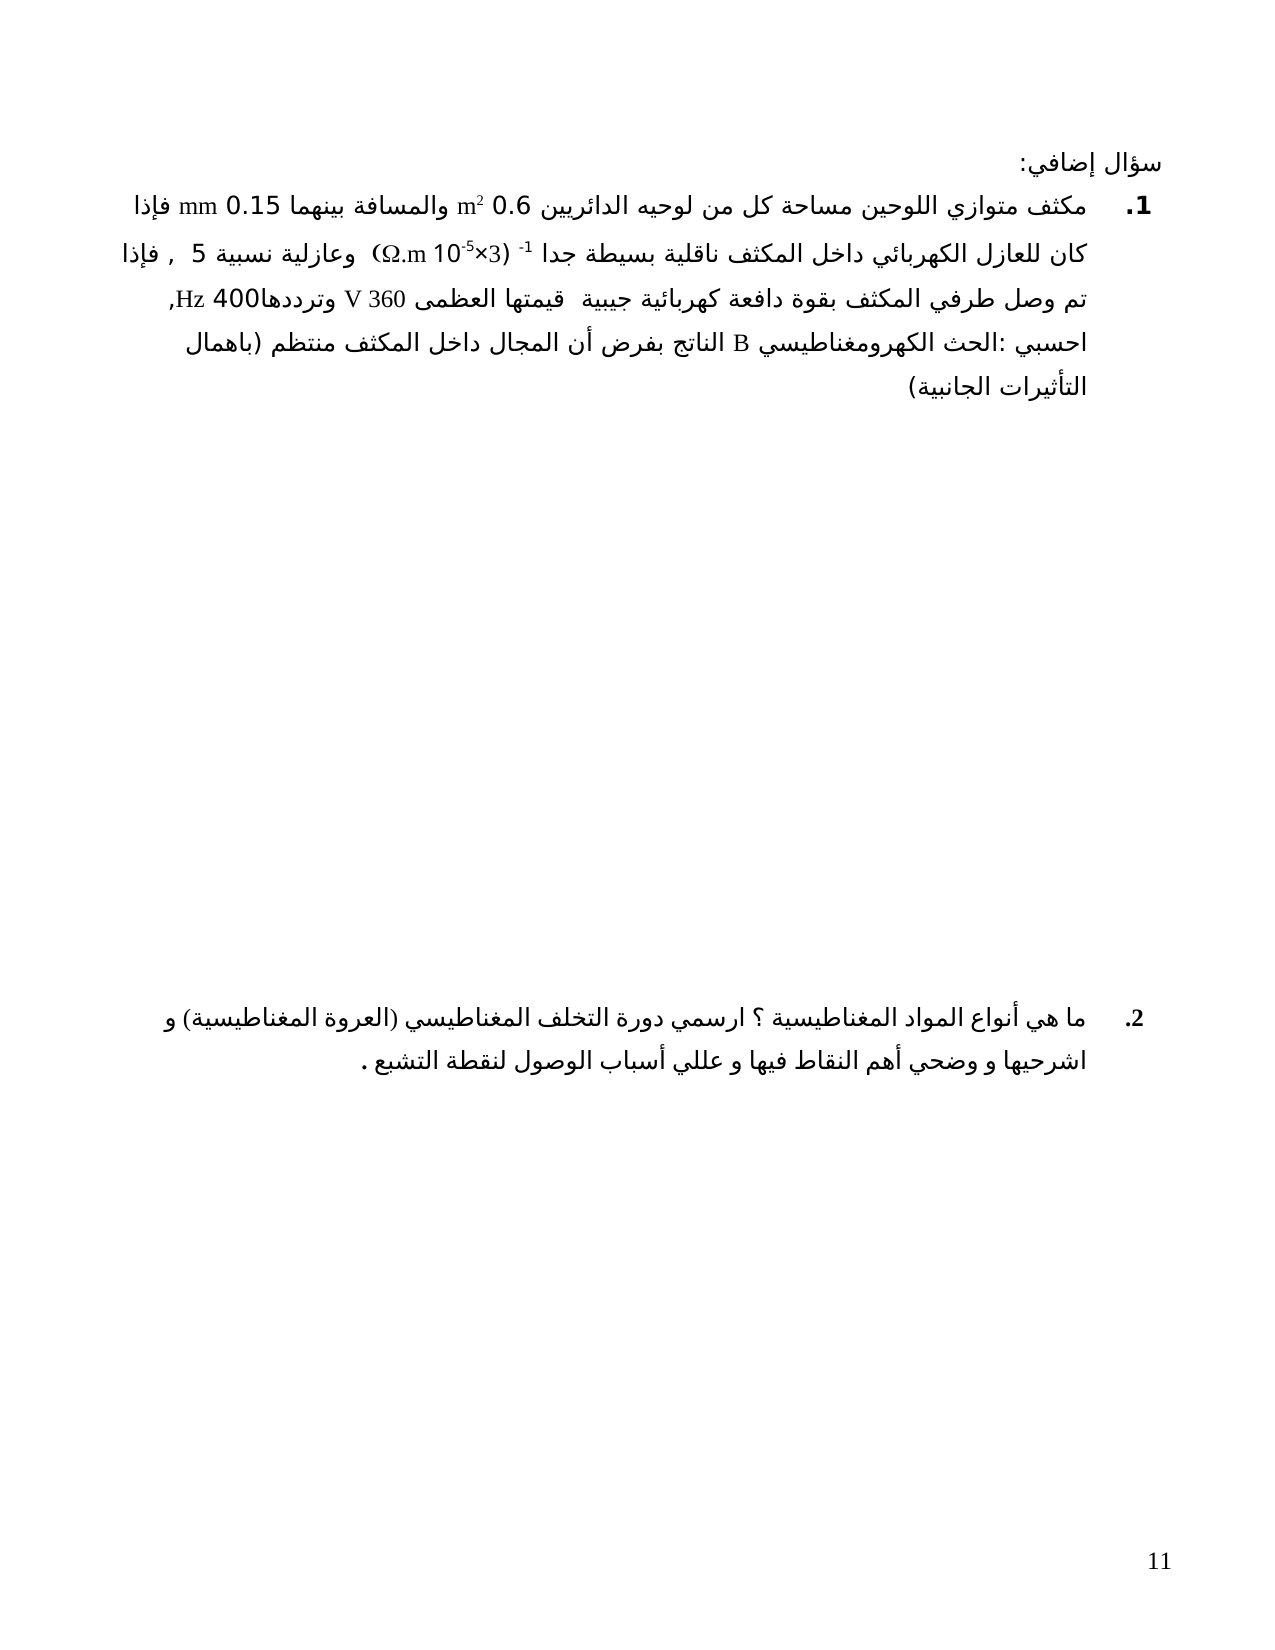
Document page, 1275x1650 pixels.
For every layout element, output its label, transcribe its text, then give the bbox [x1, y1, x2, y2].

list ما هي أنواع المواد المغناطيسية ؟ ارسمي دورة التخلف المغناطيسي (العروة المغناطيسية) و اشرحيها و وضحي أهم النقاط فيها و عللي أسباب الوصول لنقطة التشبع . [112, 1003, 1125, 1075]
text سؤال إضافي: [112, 148, 1162, 177]
list مكثف متوازي اللوحين مساحة كل من لوحيه الدائريين 0.6 m2 والمسافة بينهما 0.15 mm فإذا كان للعازل الكهربائي داخل المكثف ناقلية بسيطة جدا 1- (.m 10-5×3 وعازلية نسبية 5 , فإذا تم وصل طرفي المكثف بقوة دافعة كهربائية جيبية قيمتها العظمى V 360 وترددها400 Hz, احسبي :الحث الكهرومغناطيسي B الناتج بفرض أن المجال داخل المكثف منتظم (باهمال التأثيرات الجانبية) [103, 191, 1125, 401]
